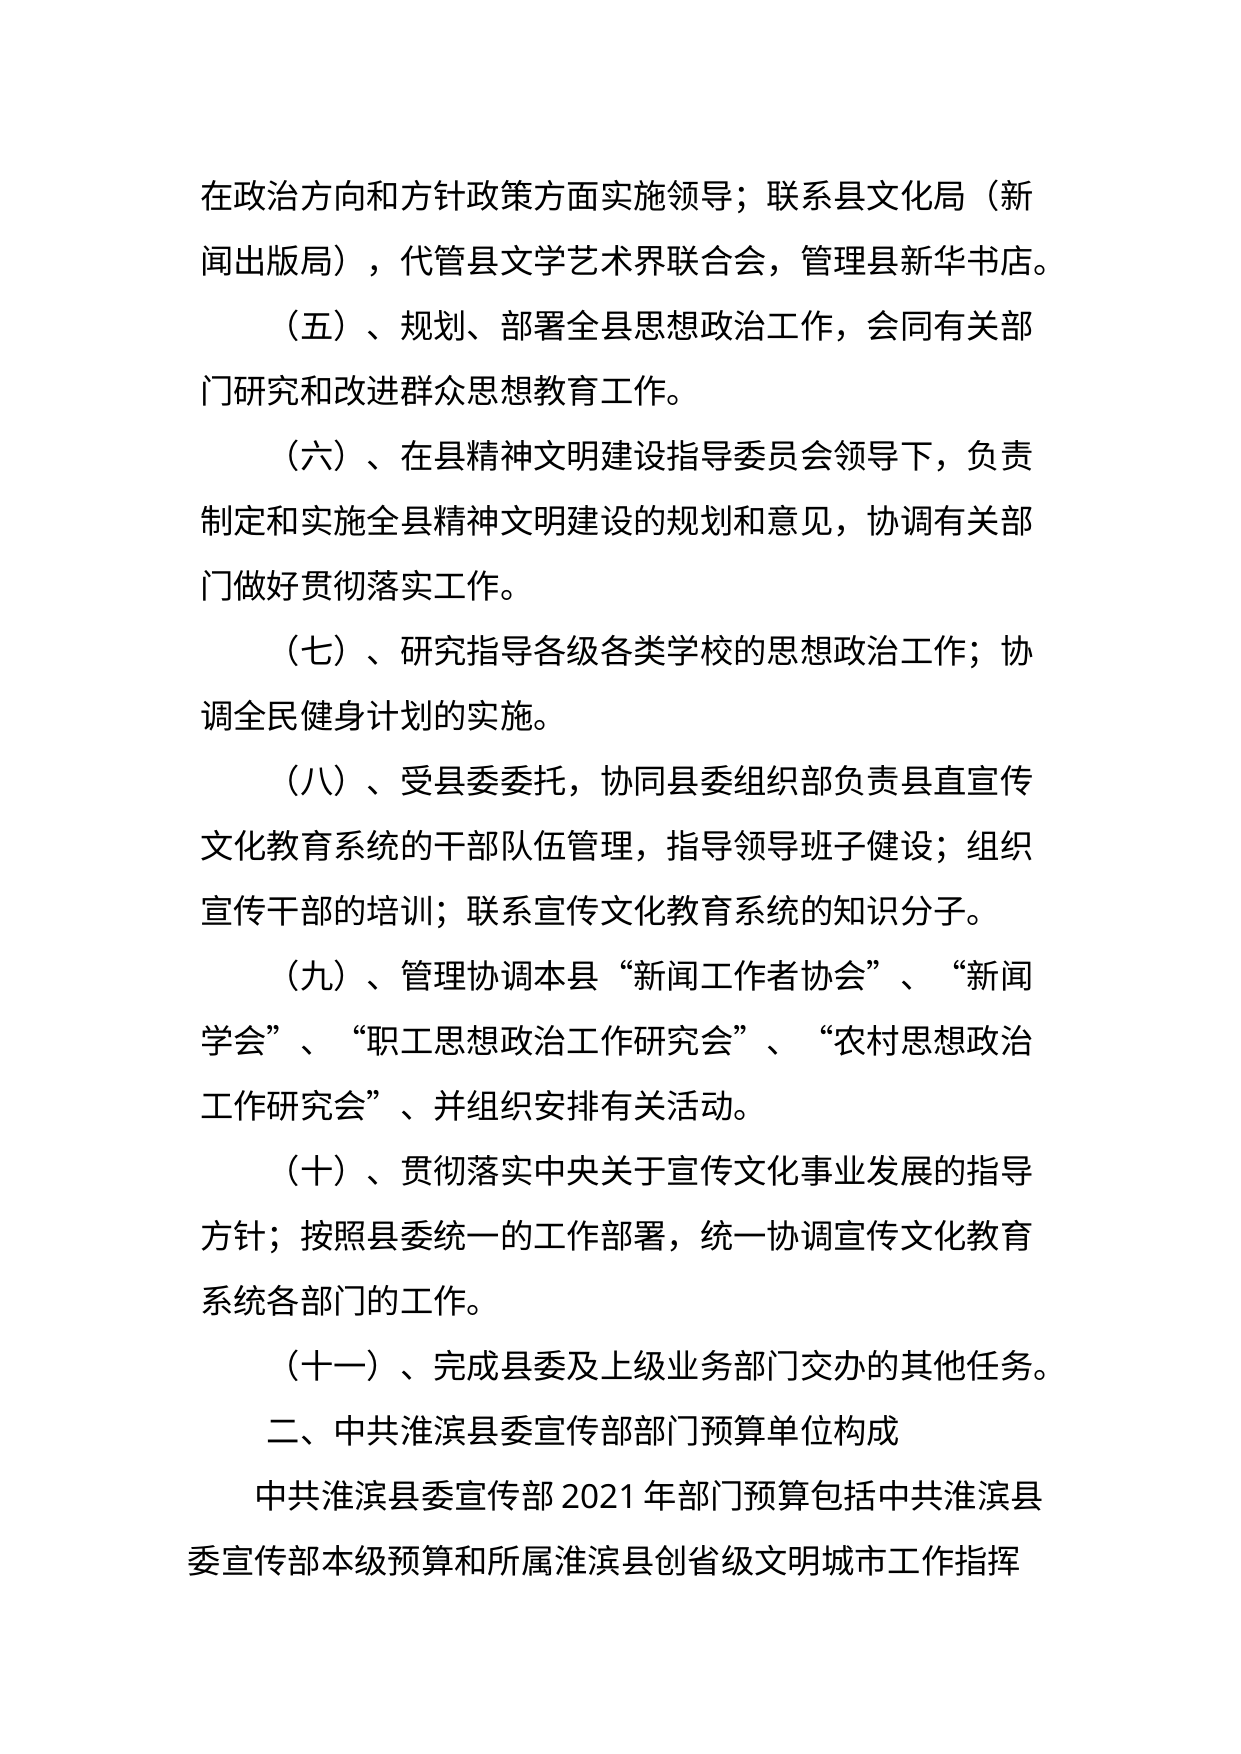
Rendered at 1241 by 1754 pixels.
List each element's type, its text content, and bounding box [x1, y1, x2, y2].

list 、规划、部署全县思想政治工作，会同有关部门研究和改进群众思想教育工作。 [200, 292, 1053, 422]
list 、研究指导各级各类学校的思想政治工作；协调全民健身计划的实施。 [200, 617, 1053, 747]
list 、完成县委及上级业务部门交办的其他任务。 [200, 1332, 1053, 1397]
list 、管理协调本县“新闻工作者协会”、“新闻学会”、“职工思想政治工作研究会”、“农村思想政治工作研究会”、并组织安排有关活动。 [200, 942, 1053, 1137]
list 、受县委委托，协同县委组织部负责县直宣传文化教育系统的干部队伍管理，指导领导班子健设；组织宣传干部的培训；联系宣传文化教育系统的知识分子。 [200, 747, 1053, 942]
list 、贯彻落实中央关于宣传文化事业发展的指导方针；按照县委统一的工作部署，统一协调宣传文化教育系统各部门的工作。 [200, 1137, 1053, 1332]
list 中共淮滨县委宣传部部门预算单位构成 [200, 1397, 1053, 1462]
list 、在县精神文明建设指导委员会领导下，负责制定和实施全县精神文明建设的规划和意见，协调有关部门做好贯彻落实工作。 [200, 422, 1053, 617]
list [187, 1462, 1053, 1592]
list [200, 162, 1053, 292]
